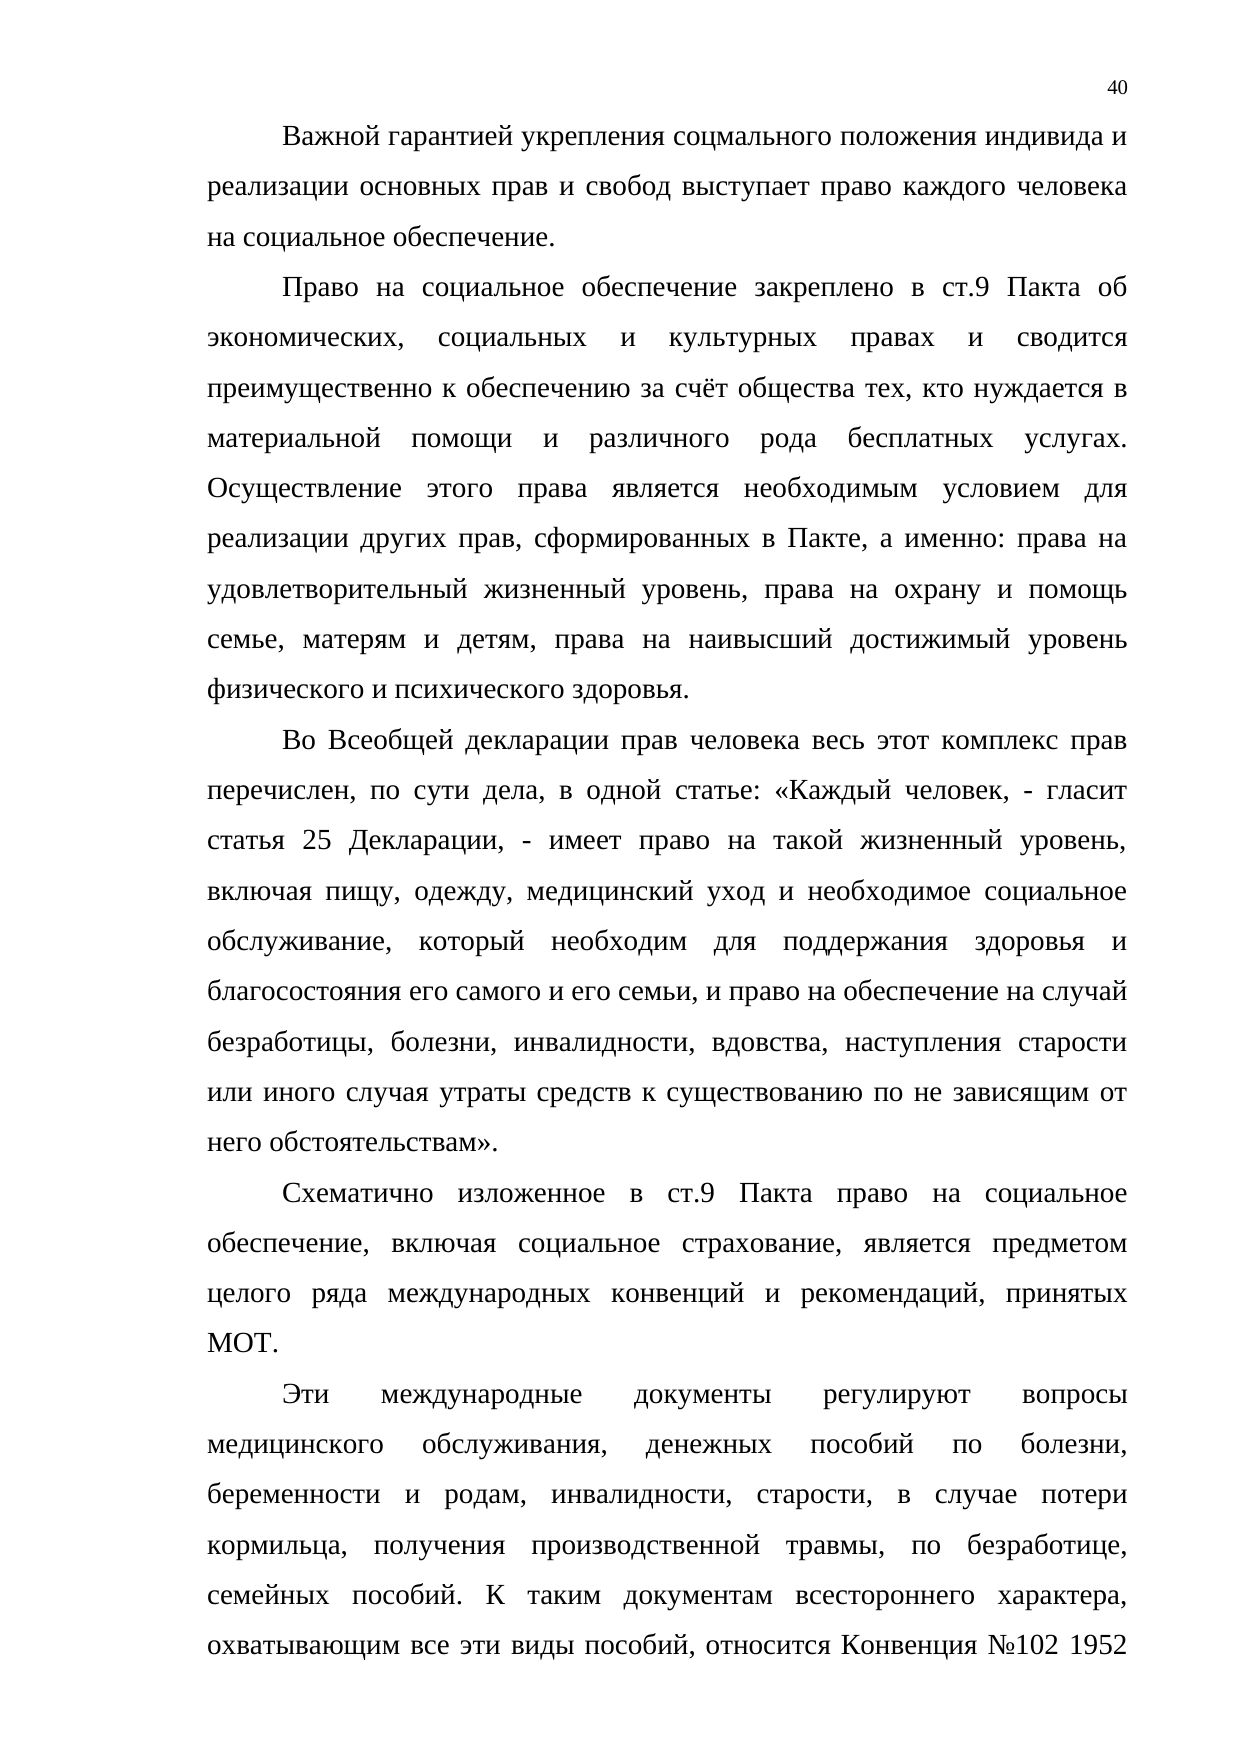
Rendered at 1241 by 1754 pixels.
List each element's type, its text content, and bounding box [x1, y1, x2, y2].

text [207, 1376, 1128, 1661]
text Во Всеобщей декларации прав человека весь этот комплекс прав перечислен, по сути дела, в одной статье: «Каждый человек, - гласит статья 25 Декларации, - имеет право на такой жизненный уровень, включая пищу, одежду, медицинский уход и необходимое социальное обслуживание, который необходим для поддержания здоровья и благосостояния его самого и его семьи, и право на обеспечение на случай безработицы, болезни, инвалидности, вдовства, наступления старости или иного случая утраты средств к существованию по не зависящим от него обстоятельствам». [207, 722, 1128, 1158]
text Схематично изложенное в ст.9 Пакта право на социальное обеспечение, включая социальное страхование, является предметом целого ряда международных конвенций и рекомендаций, принятых МОТ. [207, 1175, 1128, 1359]
text Важной гарантией укрепления соцмального положения индивида и реализации основных прав и свобод выступает право каждого человека на социальное обеспечение. [207, 118, 1128, 252]
text Право на социальное обеспечение закреплено в ст.9 Пакта об экономических, социальных и культурных правах и сводится преимущественно к обеспечению за счёт общества тех, кто нуждается в материальной помощи и различного рода бесплатных услугах. Осуществление этого права является необходимым условием для реализации других прав, сформированных в Пакте, а именно: права на удовлетворительный жизненный уровень, права на охрану и помощь семье, матерям и детям, права на наивысший достижимый уровень физического и психического здоровья. [207, 269, 1128, 705]
